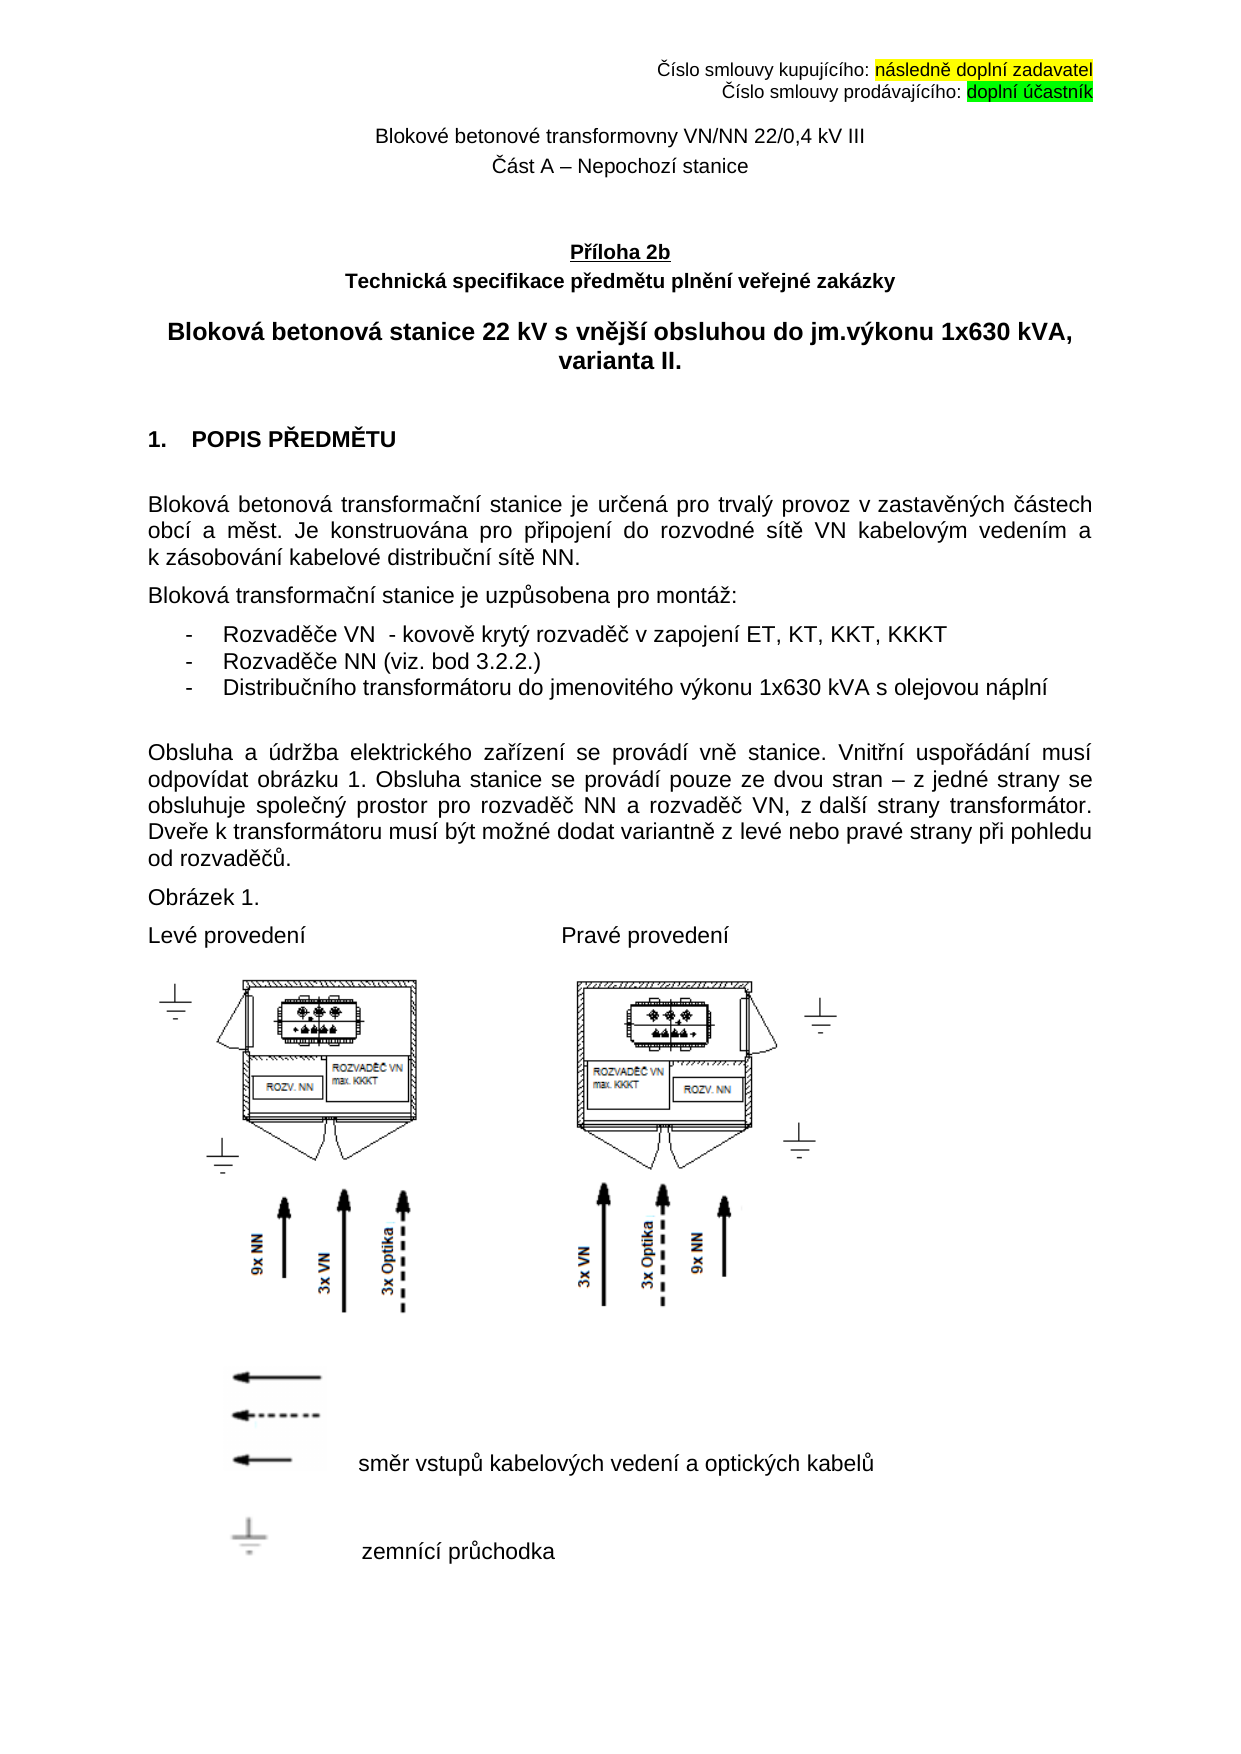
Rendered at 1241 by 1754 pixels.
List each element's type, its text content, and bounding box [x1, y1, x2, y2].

list Rozvaděče VN - kovově krytý rozvaděč v zapojení ET, KT, KKT, KKKT [185, 621, 1093, 648]
text Příloha 2b [148, 234, 1093, 264]
list Rozvaděče NN (viz. bod 3.2.2.) [185, 648, 1093, 674]
list směr vstupů kabelových vedení a optických kabelů [223, 1366, 1093, 1476]
text Bloková transformační stanice je uzpůsobena pro montáž: [148, 582, 1093, 609]
text Bloková betonová transformační stanice je určená pro trvalý provoz v zastavěných částech obcí a měst. Je konstruována pro připojení do rozvodné sítě VN kabelovým vedením a k zásobování kabelové distribuční sítě NN. [148, 491, 1093, 570]
picture [222, 1510, 273, 1560]
text Obsluha a údržba elektrického zařízení se provádí vně stanice. Vnitřní uspořádání musí odpovídat obrázku 1. Obsluha stanice se provádí pouze ze dvou stran – z jedné strany se obsluhuje společný prostor pro rozvaděč NN a rozvaděč VN, z další strany transformátor. Dveře k transformátoru musí být možné dodat variantně z levé nebo pravé strany při pohledu od rozvaděčů. [148, 739, 1093, 871]
list zemnící průchodka [223, 1510, 1093, 1564]
text Bloková betonová stanice 22 kV s vnější obsluhou do jm.výkonu 1x630 kVA, varianta II. [148, 317, 1093, 374]
picture [224, 1367, 326, 1470]
text Obrázek 1. [148, 883, 1093, 910]
picture [147, 961, 848, 1324]
list Popis předmětu [148, 426, 1093, 452]
list Distribučního transformátoru do jmenovitého výkonu 1x630 kVA s olejovou náplní [185, 674, 1093, 700]
text Technická specifikace předmětu plnění veřejné zakázky [148, 264, 1093, 293]
text Levé provedení Pravé provedení [148, 922, 1093, 949]
